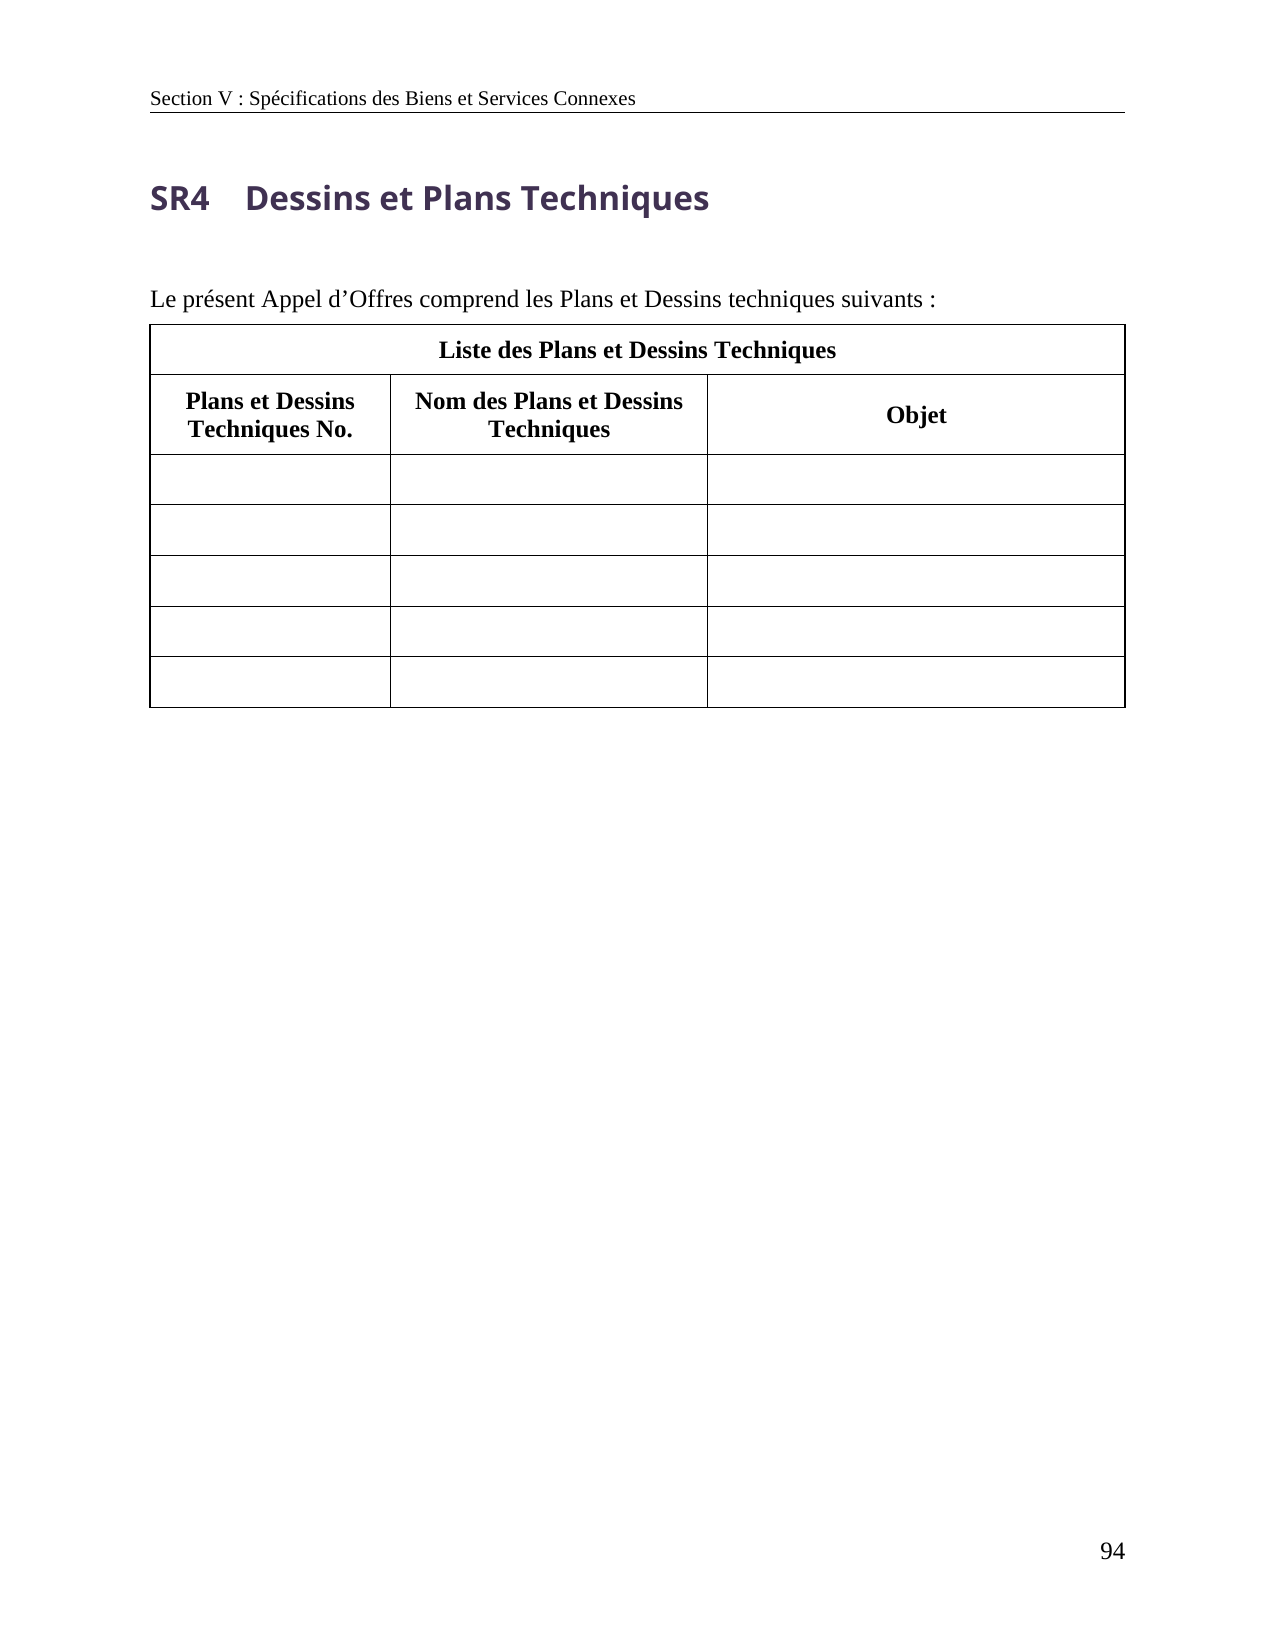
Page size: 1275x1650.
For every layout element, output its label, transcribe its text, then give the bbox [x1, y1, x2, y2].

table_cell [391, 657, 707, 707]
table_cell [151, 657, 390, 707]
table_cell [151, 505, 390, 555]
table_cell Objet [708, 375, 1124, 454]
table_cell Plans et Dessins Techniques No. [151, 375, 390, 454]
table_cell [391, 607, 707, 656]
table_cell [391, 455, 707, 504]
table_cell Nom des Plans et Dessins Techniques [391, 375, 707, 454]
table_cell [708, 657, 1124, 707]
table_cell [708, 556, 1124, 606]
table_header Liste des Plans et Dessins Techniques [151, 325, 1124, 374]
subtitle SR4 Dessins et Plans Techniques [150, 175, 1125, 220]
text Le présent Appel d’Offres comprend les Plans et Dessins techniques suivants : [150, 284, 1125, 313]
table_cell [708, 607, 1124, 656]
table_cell [151, 556, 390, 606]
table_cell [391, 505, 707, 555]
table_cell [151, 455, 390, 504]
table_cell [151, 607, 390, 656]
table_cell [708, 455, 1124, 504]
table_cell [708, 505, 1124, 555]
table_cell [391, 556, 707, 606]
